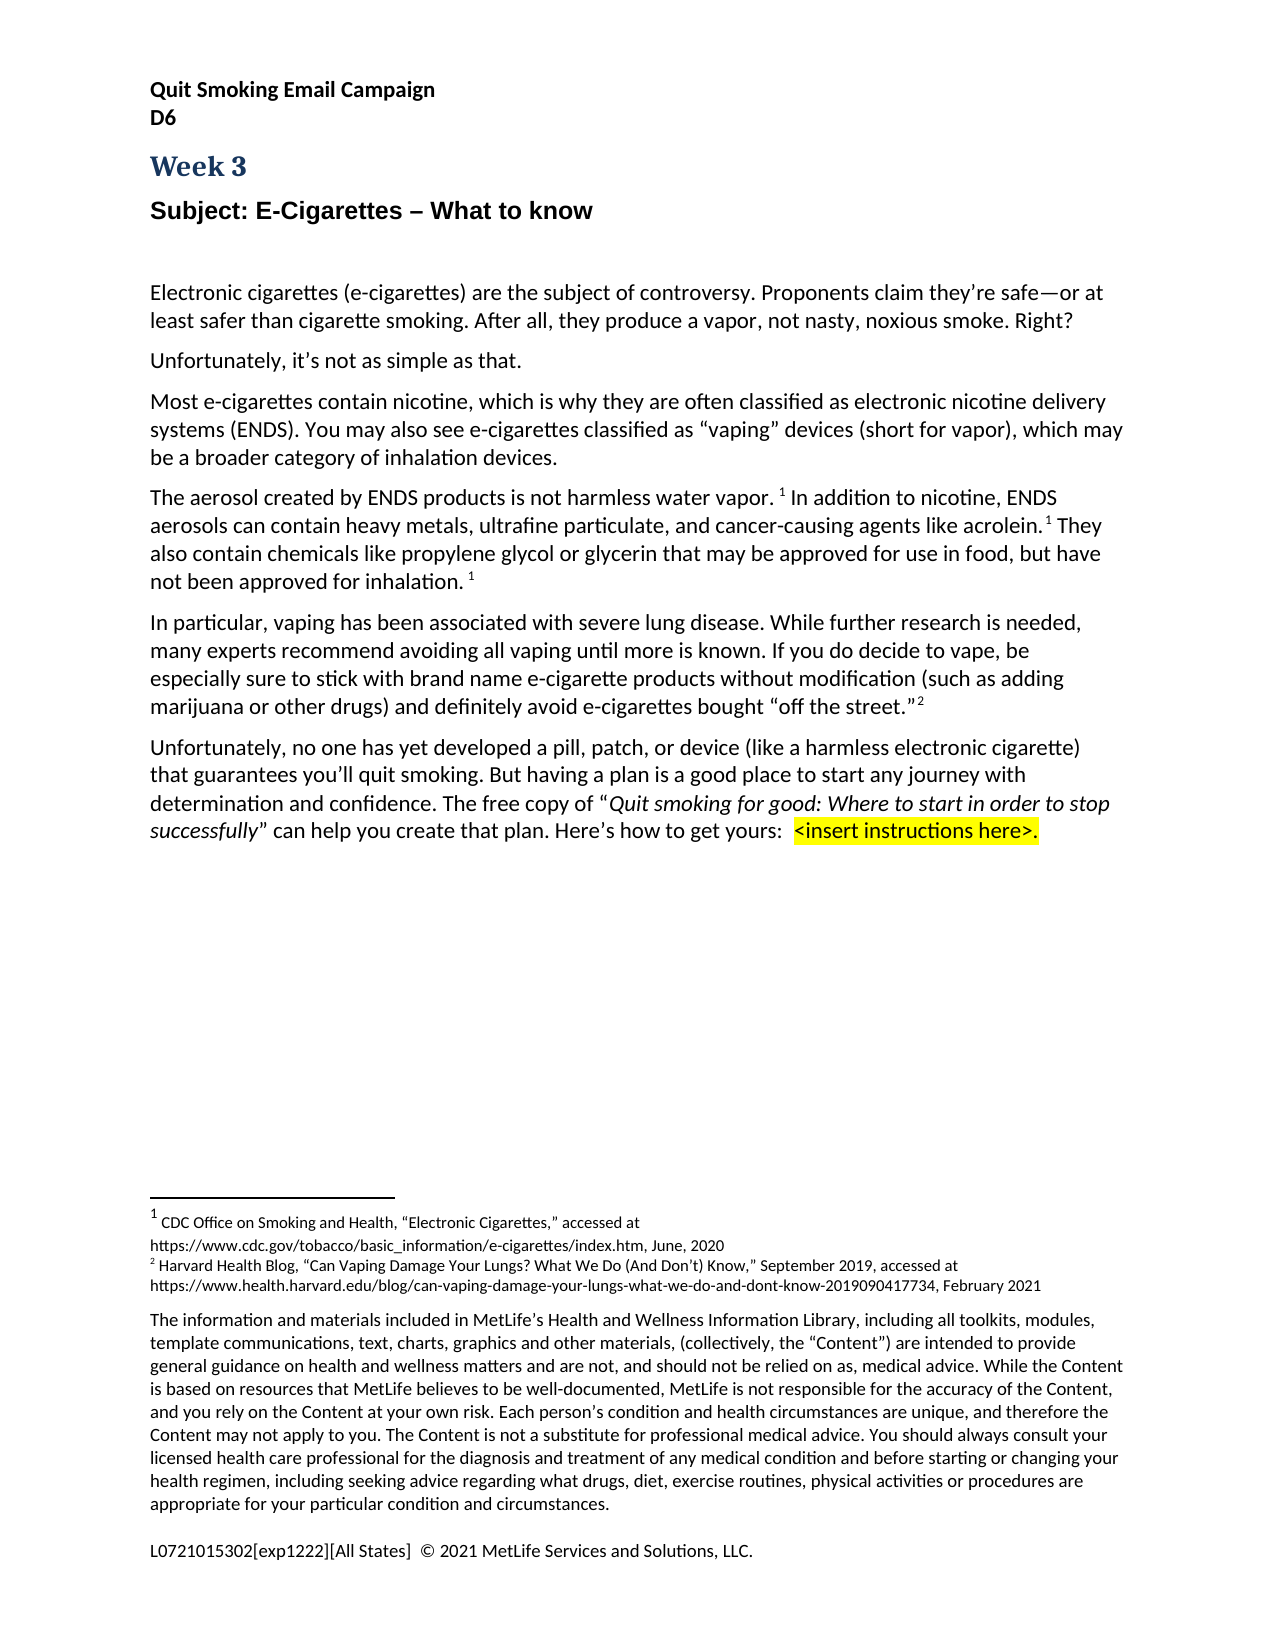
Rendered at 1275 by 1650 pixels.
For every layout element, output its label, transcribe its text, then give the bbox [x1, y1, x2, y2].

text Unfortunately, it’s not as simple as that. [150, 346, 1125, 374]
text Unfortunately, no one has yet developed a pill, patch, or device (like a harmless electronic cigarette) that guarantees you’ll quit smoking. But having a plan is a good place to start any journey with determination and confidence. The free copy of “Quit smoking for good: Where to start in order to stop successfully” can help you create that plan. Here’s how to get yours: <insert instructions here>. [150, 733, 1125, 845]
subtitle Subject: E-Cigarettes – What to know [150, 196, 1125, 225]
text Electronic cigarettes (e-cigarettes) are the subject of controversy. Proponents claim they’re safe—or at least safer than cigarette smoking. After all, they produce a vapor, not nasty, noxious smoke. Right? [150, 278, 1125, 334]
subtitle Week 3 [150, 150, 1125, 183]
text The aerosol created by ENDS products is not harmless water vapor. In addition to nicotine, ENDS aerosols can contain heavy metals, ultrafine particulate, and cancer-causing agents like acrolein.1 They also contain chemicals like propylene glycol or glycerin that may be approved for use in food, but have not been approved for inhalation. 1 [150, 483, 1125, 596]
text Most e-cigarettes contain nicotine, which is why they are often classified as electronic nicotine delivery systems (ENDS). You may also see e-cigarettes classified as “vaping” devices (short for vapor), which may be a broader category of inhalation devices. [150, 387, 1125, 471]
text In particular, vaping has been associated with severe lung disease. While further research is needed, many experts recommend avoiding all vaping until more is known. If you do decide to vape, be especially sure to stick with brand name e-cigarette products without modification (such as adding marijuana or other drugs) and definitely avoid e-cigarettes bought “off the street.”2 [150, 608, 1125, 720]
